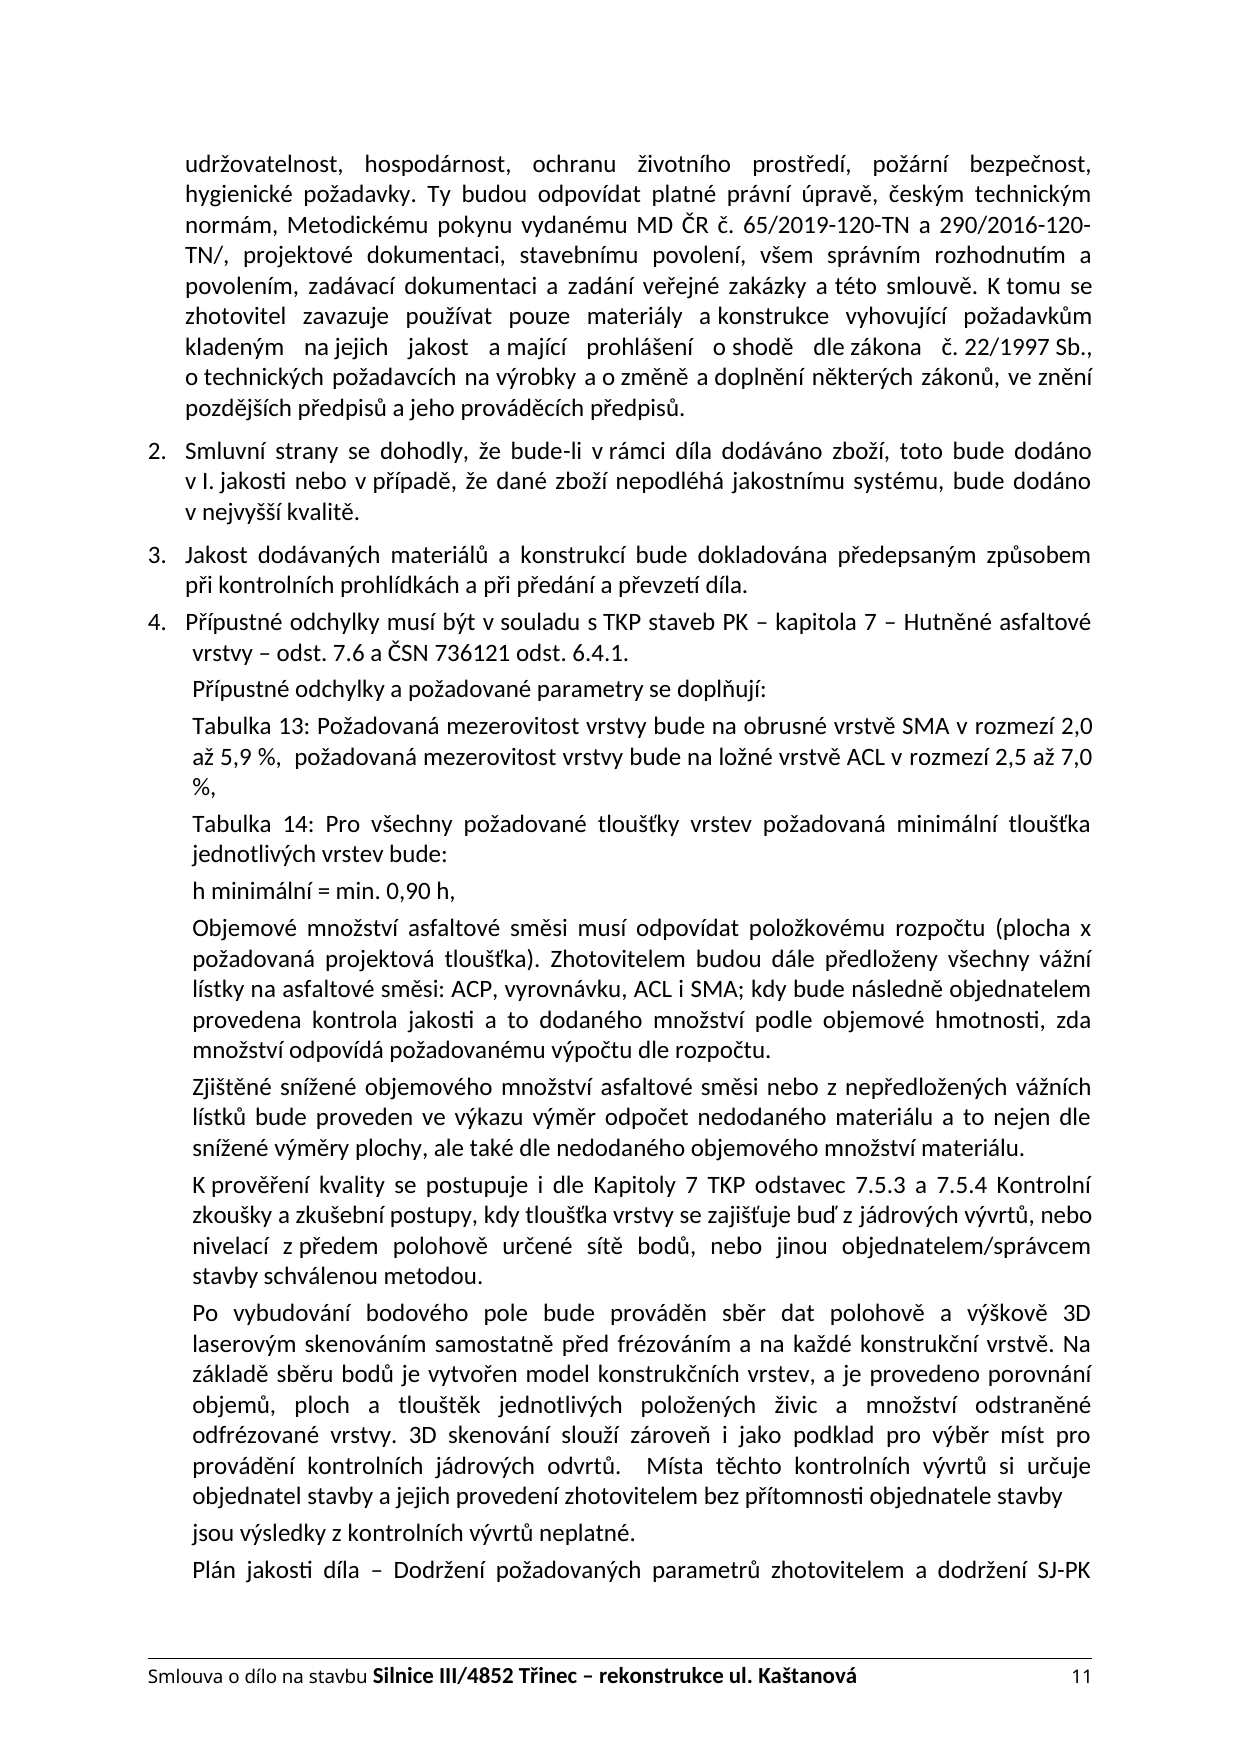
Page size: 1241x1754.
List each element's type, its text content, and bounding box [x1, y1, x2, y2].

text Po vybudování bodového pole bude prováděn sběr dat polohově a výškově 3D laserovým skenováním samostatně před frézováním a na každé konstrukční vrstvě. Na základě sběru bodů je vytvořen model konstrukčních vrstev, a je provedeno porovnání objemů, ploch a tlouštěk jednotlivých položených živic a množství odstraněné odfrézované vrstvy. 3D skenování slouží zároveň i jako podklad pro výběr míst pro provádění kontrolních jádrových odvrtů. Místa těchto kontrolních vývrtů si určuje objednatel stavby a jejich provedení zhotovitelem bez přítomnosti objednatele stavby [192, 1297, 1092, 1511]
text h minimální = min. 0,90 h, [192, 875, 1092, 906]
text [192, 1554, 1092, 1584]
text jsou výsledky z kontrolních vývrtů neplatné. [192, 1517, 1092, 1548]
text Objemové množství asfaltové směsi musí odpovídat položkovému rozpočtu (plocha x požadovaná projektová tloušťka). Zhotovitelem budou dále předloženy všechny vážní lístky na asfaltové směsi: ACP, vyrovnávku, ACL i SMA; kdy bude následně objednatelem provedena kontrola jakosti a to dodaného množství podle objemové hmotnosti, zda množství odpovídá požadovanému výpočtu dle rozpočtu. [192, 912, 1092, 1065]
text Přípustné odchylky a požadované parametry se doplňují: [192, 673, 1092, 704]
text K prověření kvality se postupuje i dle Kapitoly 7 TKP odstavec 7.5.3 a 7.5.4 Kontrolní zkoušky a zkušební postupy, kdy tloušťka vrstvy se zajišťuje buď z jádrových vývrtů, nebo nivelací z předem polohově určené sítě bodů, nebo jinou objednatelem/správcem stavby schválenou metodou. [192, 1169, 1092, 1291]
text Tabulka 13: Požadovaná mezerovitost vrstvy bude na obrusné vrstvě SMA v rozmezí 2,0 až 5,9 %, požadovaná mezerovitost vrstvy bude na ložné vrstvě ACL v rozmezí 2,5 až 7,0 %, [192, 710, 1092, 802]
list Přípustné odchylky musí být v souladu s TKP staveb PK – kapitola 7 – Hutněné asfaltové vrstvy – odst. 7.6 a ČSN 736121 odst. 6.4.1. [148, 606, 1092, 667]
list Jakost dodávaných materiálů a konstrukcí bude dokladována předepsaným způsobem při kontrolních prohlídkách a při předání a převzetí díla. [148, 539, 1092, 600]
list Smluvní strany se dohodly, že bude-li v rámci díla dodáváno zboží, toto bude dodáno v I. jakosti nebo v případě, že dané zboží nepodléhá jakostnímu systému, bude dodáno v nejvyšší kvalitě. [148, 435, 1092, 526]
text Zjištěné snížené objemového množství asfaltové směsi nebo z nepředložených vážních lístků bude proveden ve výkazu výměr odpočet nedodaného materiálu a to nejen dle snížené výměry plochy, ale také dle nedodaného objemového množství materiálu. [192, 1071, 1092, 1163]
text Tabulka 14: Pro všechny požadované tloušťky vrstev požadovaná minimální tloušťka jednotlivých vrstev bude: [192, 808, 1092, 869]
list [148, 148, 1092, 422]
